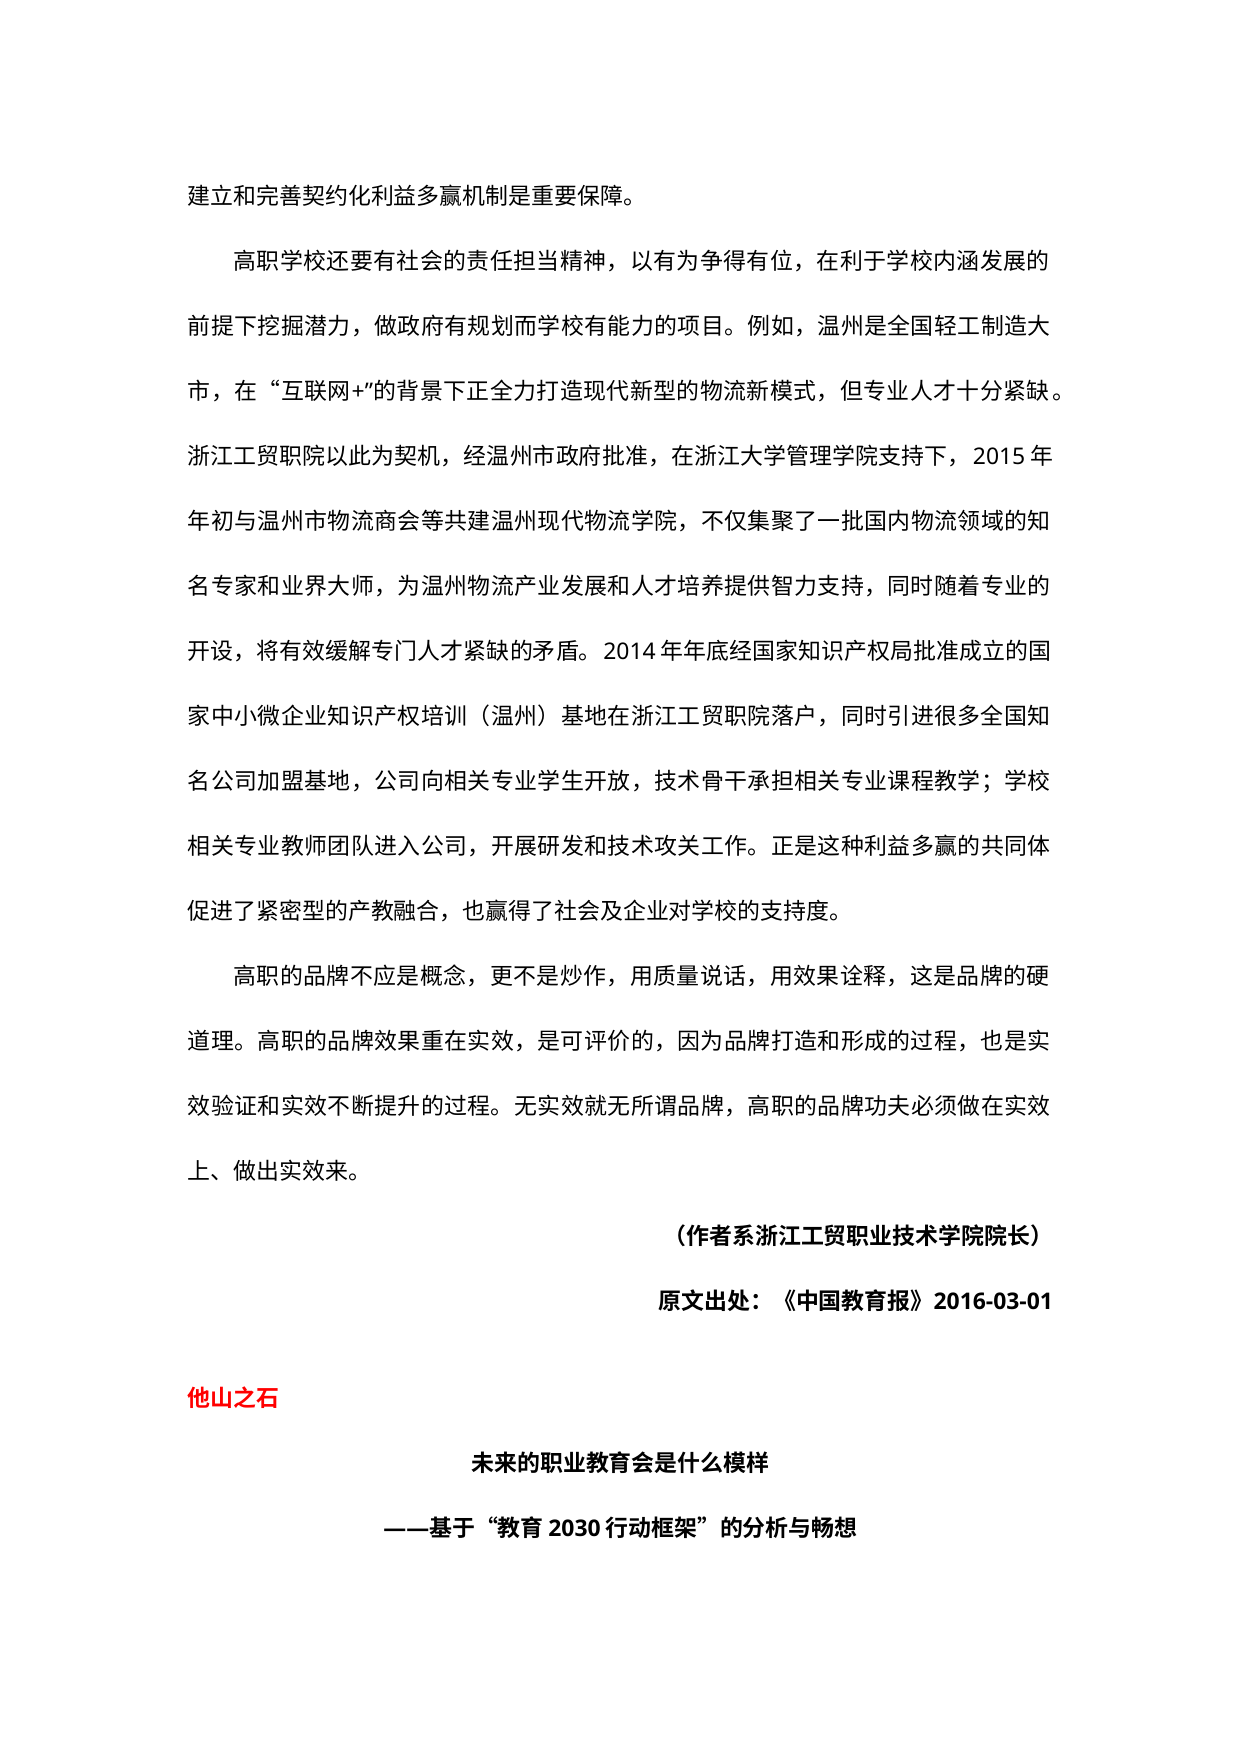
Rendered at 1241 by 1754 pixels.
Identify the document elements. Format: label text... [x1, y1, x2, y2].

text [187, 162, 1053, 227]
text 高职的品牌不应是概念，更不是炒作，用质量说话，用效果诠释，这是品牌的硬道理。高职的品牌效果重在实效，是可评价的，因为品牌打造和形成的过程，也是实效验证和实效不断提升的过程。无实效就无所谓品牌，高职的品牌功夫必须做在实效上、做出实效来。 [187, 942, 1053, 1202]
text 高职学校还要有社会的责任担当精神，以有为争得有位，在利于学校内涵发展的前提下挖掘潜力，做政府有规划而学校有能力的项目。例如，温州是全国轻工制造大市，在“互联网+”的背景下正全力打造现代新型的物流新模式，但专业人才十分紧缺。浙江工贸职院以此为契机，经温州市政府批准，在浙江大学管理学院支持下，2015年年初与温州市物流商会等共建温州现代物流学院，不仅集聚了一批国内物流领域的知名专家和业界大师，为温州物流产业发展和人才培养提供智力支持，同时随着专业的开设，将有效缓解专门人才紧缺的矛盾。2014年年底经国家知识产权局批准成立的国家中小微企业知识产权培训（温州）基地在浙江工贸职院落户，同时引进很多全国知名公司加盟基地，公司向相关专业学生开放，技术骨干承担相关专业课程教学；学校相关专业教师团队进入公司，开展研发和技术攻关工作。正是这种利益多赢的共同体促进了紧密型的产教融合，也赢得了社会及企业对学校的支持度。 [187, 227, 1053, 942]
text 未来的职业教育会是什么模样 [187, 1429, 1053, 1494]
text ——基于“教育2030行动框架”的分析与畅想 [187, 1494, 1053, 1559]
text 他山之石 [187, 1364, 1053, 1429]
text 原文出处：《中国教育报》2016-03-01 [187, 1267, 1053, 1332]
text （作者系浙江工贸职业技术学院院长） [187, 1202, 1053, 1267]
